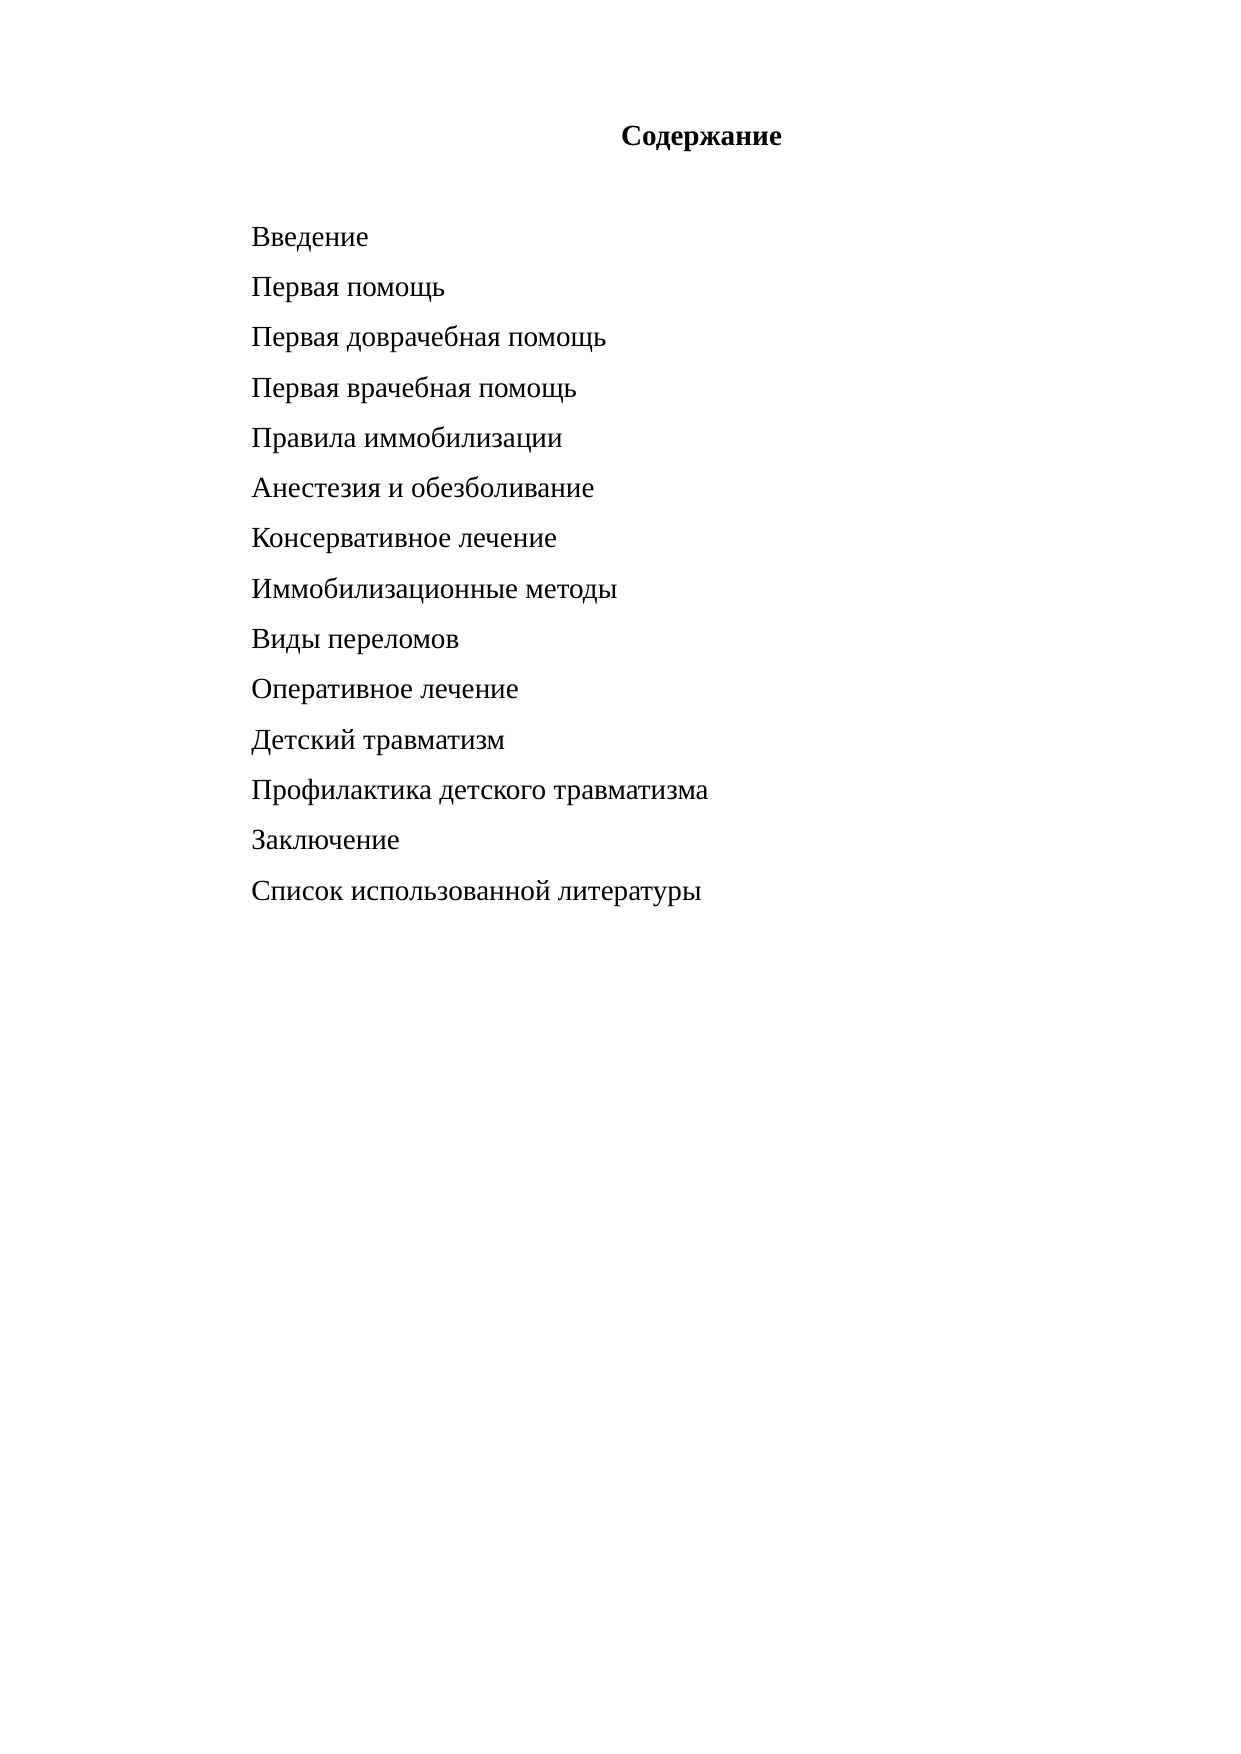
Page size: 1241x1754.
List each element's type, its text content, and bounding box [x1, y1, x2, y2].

text Введение 3 [177, 219, 1152, 252]
text Иммобилизационные методы 6 [177, 571, 1152, 604]
text Первая помощь 4 [177, 269, 1152, 303]
text Список использованной литературы 15 [177, 873, 1152, 906]
text Первая доврачебная помощь 4 [177, 319, 1152, 353]
text Детский травматизм 10 [177, 722, 1152, 755]
text Первая врачебная помощь 4 [177, 370, 1152, 403]
text Анестезия и обезболивание 6 [177, 470, 1152, 504]
text Оперативное лечение 9 [177, 672, 1152, 705]
text Профилактика детского травматизма 11 [177, 772, 1152, 806]
text Заключение 14 [177, 822, 1152, 856]
text Консервативное лечение 6 [177, 521, 1152, 554]
subtitle Содержание [177, 118, 1152, 152]
text Правила иммобилизации 5 [177, 420, 1152, 453]
text Виды переломов 8 [177, 621, 1152, 655]
